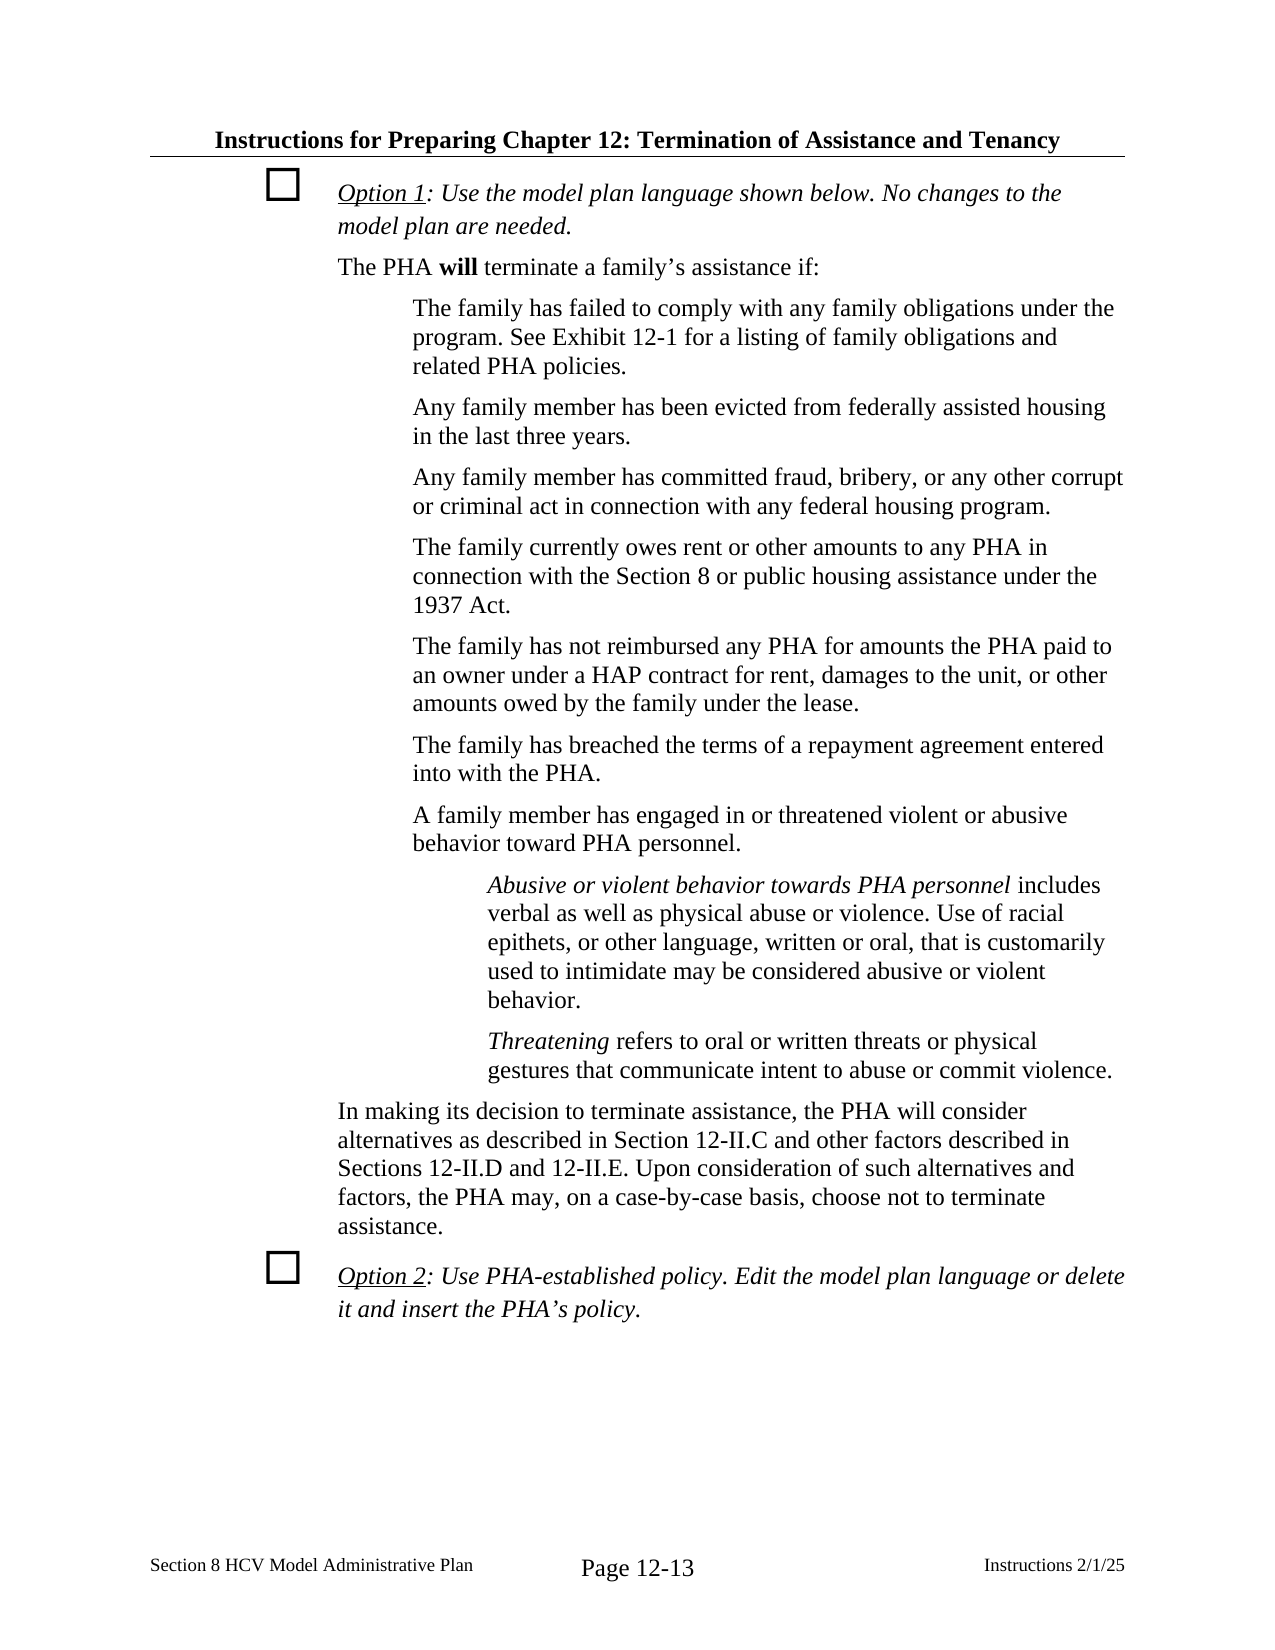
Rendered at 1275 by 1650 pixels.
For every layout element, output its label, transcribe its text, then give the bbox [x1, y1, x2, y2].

text The family has not reimbursed any PHA for amounts the PHA paid to an owner under a HAP contract for rent, damages to the unit, or other amounts owed by the family under the lease. [412, 631, 1125, 717]
list The family has failed to comply with any family obligations under the program. See Exhibit 12-1 for a listing of family obligations and related PHA policies. [412, 293, 1125, 380]
text Abusive or violent behavior towards PHA personnel includes verbal as well as physical abuse or violence. Use of racial epithets, or other language, written or oral, that is customarily used to intimidate may be considered abusive or violent behavior. [487, 870, 1125, 1013]
text A family member has engaged in or threatened violent or abusive behavior toward PHA personnel. [412, 800, 1125, 857]
text The family has breached the terms of a repayment agreement entered into with the PHA. [412, 730, 1125, 787]
text In making its decision to terminate assistance, the PHA will consider alternatives as described in Section 12-II.C and other factors described in Sections 12-II.D and 12-II.E. Upon consideration of such alternatives and factors, the PHA may, on a case-by-case basis, choose not to terminate assistance. [337, 1096, 1125, 1240]
text Any family member has committed fraud, bribery, or any other corrupt or criminal act in connection with any federal housing program. [412, 462, 1125, 520]
text The PHA will terminate a family’s assistance if: [337, 252, 1125, 281]
text Option 2: Use PHA-established policy. Edit the model plan language or delete it and insert the PHA’s policy. [262, 1252, 1125, 1323]
text The family currently owes rent or other amounts to any PHA in connection with the Section 8 or public housing assistance under the 1937 Act. [412, 532, 1125, 618]
text Any family member has been evicted from federally assisted housing in the last three years. [412, 392, 1125, 450]
text Threatening refers to oral or written threats or physical gestures that communicate intent to abuse or commit violence. [487, 1026, 1125, 1083]
text Option 1: Use the model plan language shown below. No changes to the model plan are needed. [262, 169, 1125, 240]
